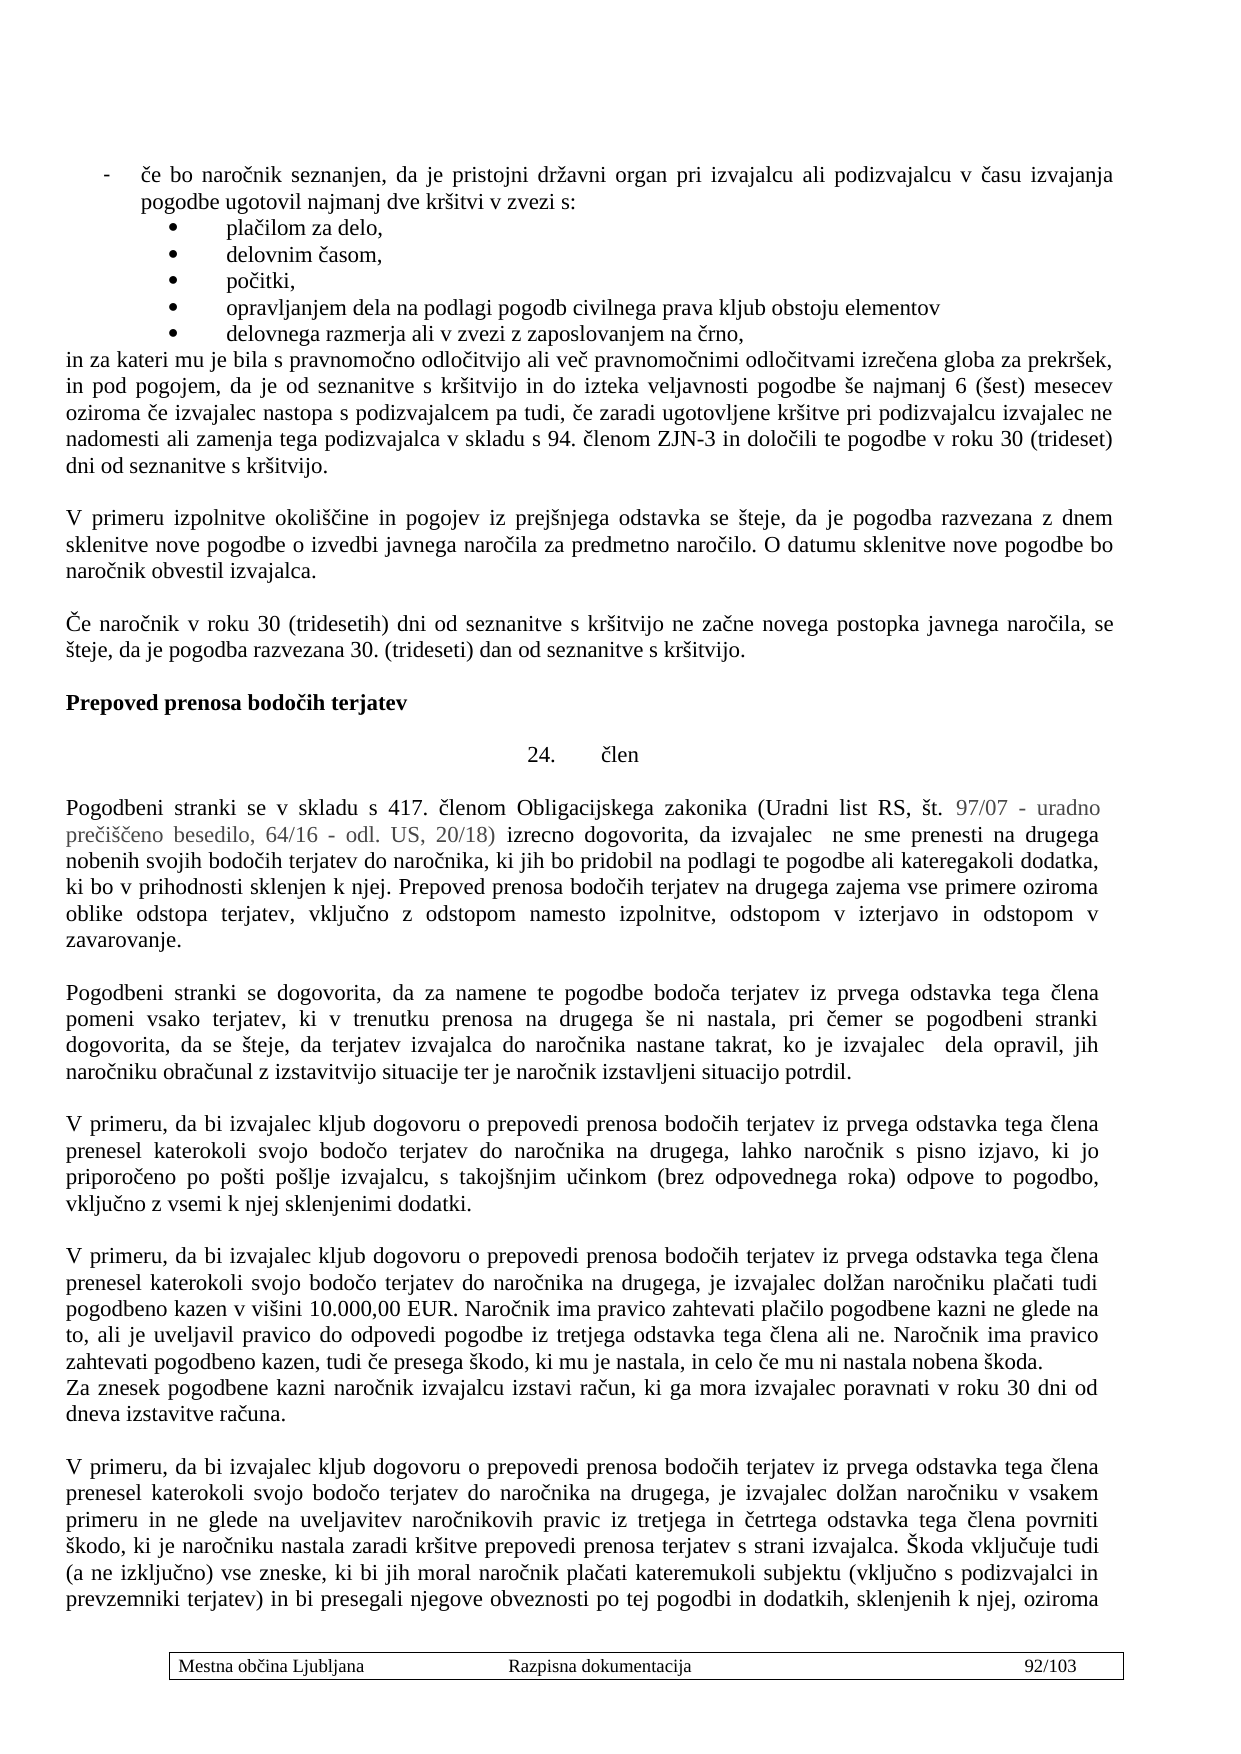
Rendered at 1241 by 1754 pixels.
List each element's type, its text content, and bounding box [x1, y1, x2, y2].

list opravljanjem dela na podlagi pogodb civilnega prava kljub obstoju elementov [169, 293, 1115, 320]
text Za znesek pogodbene kazni naročnik izvajalcu izstavi račun, ki ga mora izvajalec poravnati v roku 30 dni od dneva izstavitve računa. [66, 1374, 1101, 1427]
list delovnega razmerja ali v zvezi z zaposlovanjem na črno, [169, 320, 1115, 346]
list plačilom za delo, [169, 214, 1115, 241]
list počitki, [169, 267, 1115, 293]
list in za kateri mu je bila s pravnomočno odločitvijo ali več pravnomočnimi odločitvami izrečena globa za prekršek, in pod pogojem, da je od seznanitve s kršitvijo in do izteka veljavnosti pogodbe še najmanj 6 (šest) mesecev oziroma če izvajalec nastopa s podizvajalcem pa tudi, če zaradi ugotovljene kršitve pri podizvajalcu izvajalec ne nadomesti ali zamenja tega podizvajalca v skladu s 94. členom ZJN-3 in določili te pogodbe v roku 30 (trideset) dni od seznanitve s kršitvijo. [66, 346, 1115, 478]
text V primeru, da bi izvajalec kljub dogovoru o prepovedi prenosa bodočih terjatev iz prvega odstavka tega člena prenesel katerokoli svojo bodočo terjatev do naročnika na drugega, je izvajalec dolžan naročniku plačati tudi pogodbeno kazen v višini 10.000,00 EUR. Naročnik ima pravico zahtevati plačilo pogodbene kazni ne glede na to, ali je uveljavil pravico do odpovedi pogodbe iz tretjega odstavka tega člena ali ne. Naročnik ima pravico zahtevati pogodbeno kazen, tudi če presega škodo, ki mu je nastala, in celo če mu ni nastala nobena škoda. [66, 1242, 1101, 1374]
text Prepoved prenosa bodočih terjatev [66, 689, 1101, 715]
text Pogodbeni stranki se v skladu s 417. členom Obligacijskega zakonika (Uradni list RS, št. 97/07 - uradno prečiščeno besedilo, 64/16 - odl. US, 20/18) izrecno dogovorita, da izvajalec ne sme prenesti na drugega nobenih svojih bodočih terjatev do naročnika, ki jih bo pridobil na podlagi te pogodbe ali kateregakoli dodatka, ki bo v prihodnosti sklenjen k njej. Prepoved prenosa bodočih terjatev na drugega zajema vse primere oziroma oblike odstopa terjatev, vključno z odstopom namesto izpolnitve, odstopom v izterjavo in odstopom v zavarovanje. [66, 794, 1101, 952]
text Če naročnik v roku 30 (tridesetih) dni od seznanitve s kršitvijo ne začne novega postopka javnega naročila, se šteje, da je pogodba razvezana 30. (trideseti) dan od seznanitve s kršitvijo. [66, 610, 1115, 662]
list delovnim časom, [169, 241, 1115, 267]
list V primeru izpolnitve okoliščine in pogojev iz prejšnjega odstavka se šteje, da je pogodba razvezana z dnem sklenitve nove pogodbe o izvedbi javnega naročila za predmetno naročilo. O datumu sklenitve nove pogodbe bo naročnik obvestil izvajalca. [66, 504, 1115, 583]
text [66, 1453, 1101, 1611]
list člen [66, 742, 1101, 768]
text V primeru, da bi izvajalec kljub dogovoru o prepovedi prenosa bodočih terjatev iz prvega odstavka tega člena prenesel katerokoli svojo bodočo terjatev do naročnika na drugega, lahko naročnik s pisno izjavo, ki jo priporočeno po pošti pošlje izvajalcu, s takojšnjim učinkom (brez odpovednega roka) odpove to pogodbo, vključno z vsemi k njej sklenjenimi dodatki. [66, 1111, 1101, 1216]
text Pogodbeni stranki se dogovorita, da za namene te pogodbe bodoča terjatev iz prvega odstavka tega člena pomeni vsako terjatev, ki v trenutku prenosa na drugega še ni nastala, pri čemer se pogodbeni stranki dogovorita, da se šteje, da terjatev izvajalca do naročnika nastane takrat, ko je izvajalec dela opravil, jih naročniku obračunal z izstavitvijo situacije ter je naročnik izstavljeni situacijo potrdil. [66, 979, 1101, 1084]
list če bo naročnik seznanjen, da je pristojni državni organ pri izvajalcu ali podizvajalcu v času izvajanja pogodbe ugotovil najmanj dve kršitvi v zvezi s: [103, 160, 1115, 214]
